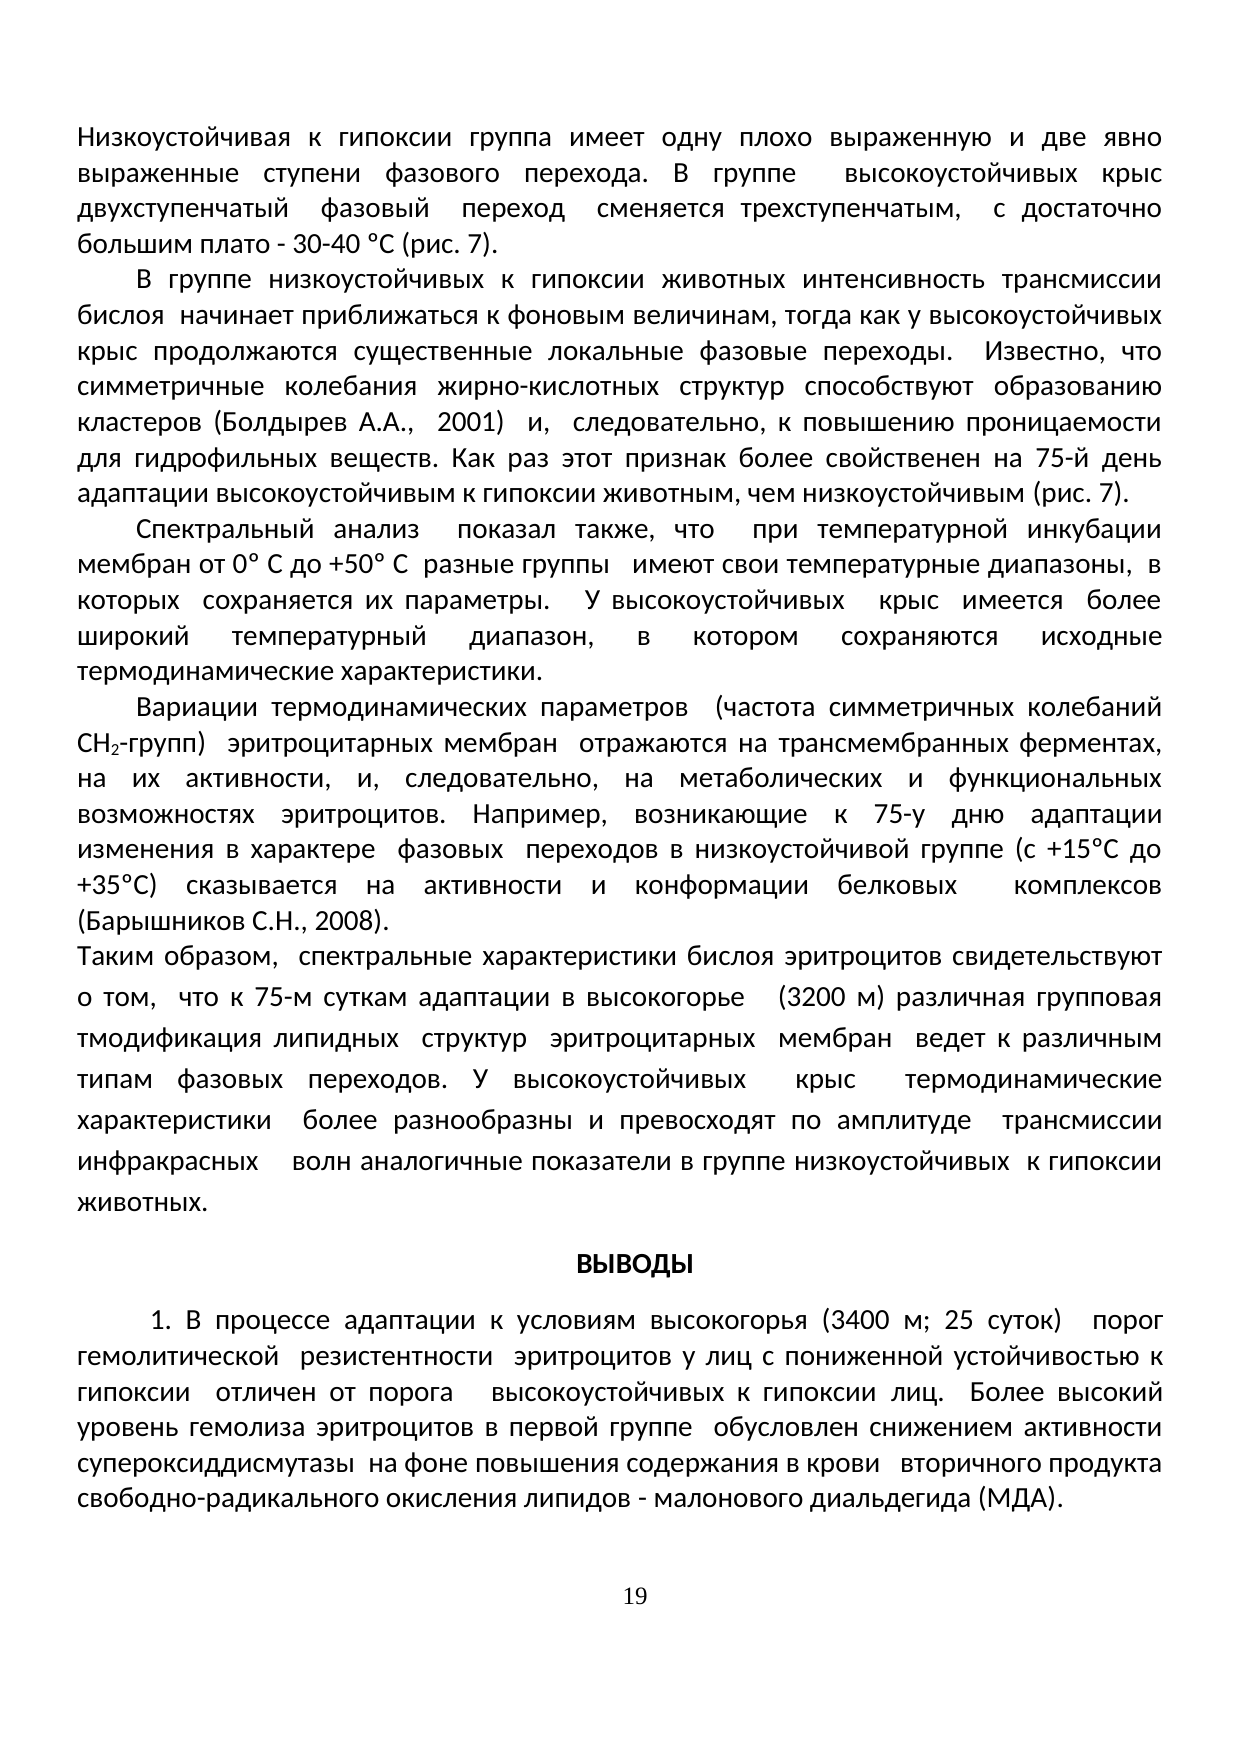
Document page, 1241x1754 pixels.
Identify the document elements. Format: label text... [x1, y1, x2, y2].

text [77, 118, 1163, 261]
text Спектральный анализ показал также, что при температурной инкубации мембран от 0º С до +50º С разные группы имеют свои температурные диапазоны, в которых сохраняется их параметры. У высокоустойчивых крыс имеется более широкий температурный диапазон, в котором сохраняются исходные термодинамические характеристики. [77, 510, 1163, 688]
subtitle ВЫВОДЫ [106, 1245, 1163, 1281]
text В группе низкоустойчивых к гипоксии животных интенсивность трансмиссии бислоя начинает приближаться к фоновым величинам, тогда как у высокоустойчивых крыс продолжаются существенные локальные фазовые переходы. Известно, что симметричные колебания жирно-кислотных структур способствуют образованию кластеров (Болдырев А.А., 2001) и, следовательно, к повышению проницаемости для гидрофильных веществ. Как раз этот признак более свойственен на 75-й день адаптации высокоустойчивым к гипоксии животным, чем низкоустойчивым (рис. 7). [77, 261, 1163, 510]
text Таким образом, спектральные характеристики бислоя эритроцитов свидетельствуют о том, что к 75-м суткам адаптации в высокогорье (3200 м) различная групповая тмодификация липидных структур эритроцитарных мембран ведет к различным типам фазовых переходов. У высокоустойчивых крыс термодинамические характеристики более разнообразны и превосходят по амплитуде трансмиссии инфракрасных волн аналогичные показатели в группе низкоустойчивых к гипоксии животных. [77, 937, 1163, 1219]
text 1. В процессе адаптации к условиям высокогорья (3400 м; 25 суток) порог гемолитической резистентности эритроцитов у лиц с пониженной устойчивостью к гипоксии отличен от порога высокоустойчивых к гипоксии лиц. Более высокий уровень гемолиза эритроцитов в первой группе обусловлен снижением активности супероксиддисмутазы на фоне повышения содержания в крови вторичного продукта свободно-радикального окисления липидов - малонового диальдегида (МДА). [77, 1301, 1163, 1515]
text Вариации термодинамических параметров (частота симметричных колебаний СН2-групп) эритроцитарных мембран отражаются на трансмембранных ферментах, на их активности, и, следовательно, на метаболических и функциональных возможностях эритроцитов. Например, возникающие к 75-у дню адаптации изменения в характере фазовых переходов в низкоустойчивой группе (с +15ºС до +35ºС) сказывается на активности и конформации белковых комплексов (Барышников С.Н., 2008). [77, 688, 1163, 937]
